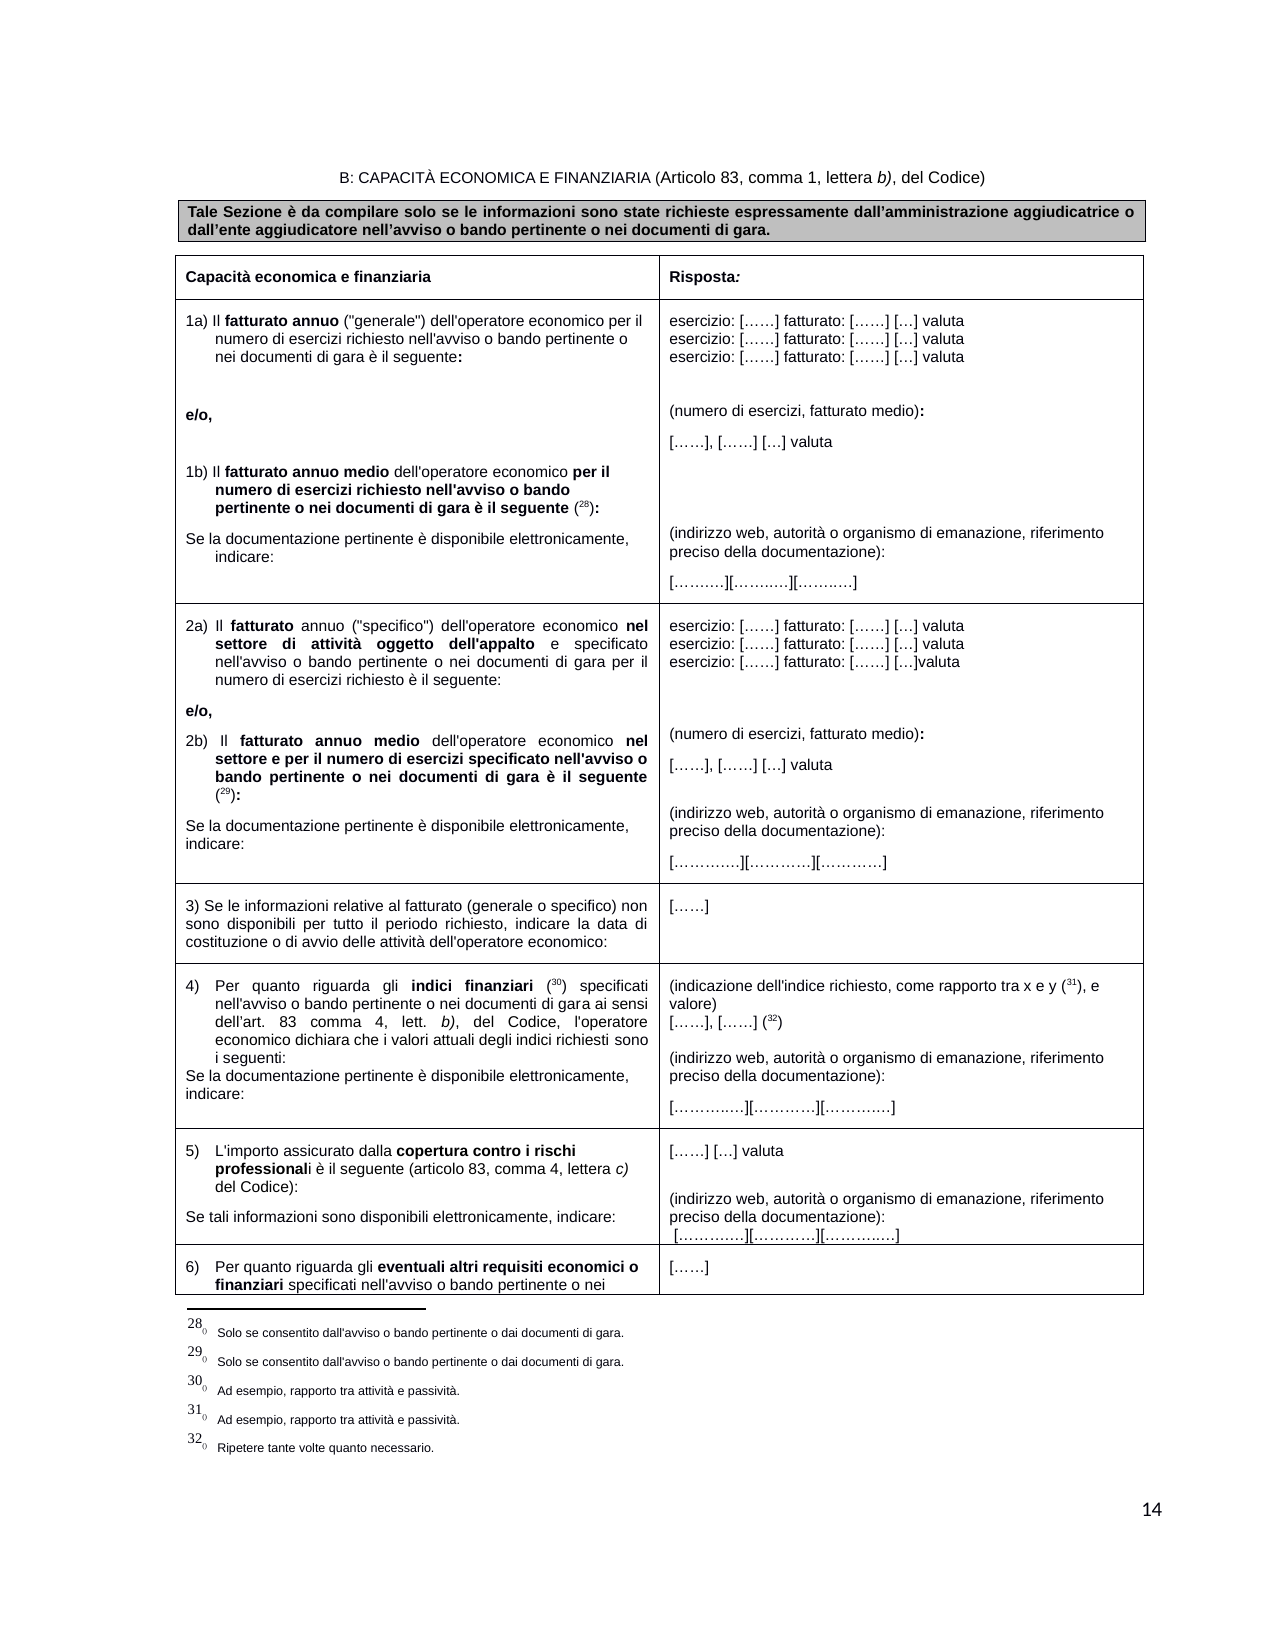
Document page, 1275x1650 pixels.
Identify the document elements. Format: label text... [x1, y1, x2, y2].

table_cell esercizio: [……] fatturato: [……] […] valuta esercizio: [……] fatturato: [……] […] valuta esercizio: [……] fatturato: [……] […]valuta (numero di esercizi, fatturato medio): [……], [……] […] valuta (indirizzo web, autorità o organismo di emanazione, riferimento preciso della documentazione): [……….…][…………][…………] [660, 604, 1143, 883]
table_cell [660, 1245, 1143, 1294]
table_cell [……] [660, 884, 1143, 963]
table_cell 3) Se le informazioni relative al fatturato (generale o specifico) non sono disponibili per tutto il periodo richiesto, indicare la data di costituzione o di avvio delle attività dell'operatore economico: [176, 884, 659, 963]
table_header Risposta: [660, 256, 1143, 298]
table_cell 2a) Il fatturato annuo ("specifico") dell'operatore economico nel settore di attività oggetto dell'appalto e specificato nell'avviso o bando pertinente o nei documenti di gara per il numero di esercizi richiesto è il seguente: e/o, 2b) Il fatturato annuo medio dell'operatore economico nel settore e per il numero di esercizi specificato nell'avviso o bando pertinente o nei documenti di gara è il seguente (): Se la documentazione pertinente è disponibile elettronicamente, indicare: [176, 604, 659, 883]
table_header Capacità economica e finanziaria [176, 256, 659, 298]
table_cell esercizio: [……] fatturato: [……] […] valuta esercizio: [……] fatturato: [……] […] valuta esercizio: [……] fatturato: [……] […] valuta (numero di esercizi, fatturato medio): [……], [……] […] valuta (indirizzo web, autorità o organismo di emanazione, riferimento preciso della documentazione): […….…][……..…][……..…] [660, 300, 1143, 603]
title B: Capacità economica e finanziaria (Articolo 83, comma 1, lettera b), del Codice) [187, 168, 1137, 187]
table_cell [……] […] valuta (indirizzo web, autorità o organismo di emanazione, riferimento preciso della documentazione): [……….…][…………][………..…] [660, 1129, 1143, 1244]
table_cell 1a) Il fatturato annuo ("generale") dell'operatore economico per il numero di esercizi richiesto nell'avviso o bando pertinente o nei documenti di gara è il seguente: e/o, 1b) Il fatturato annuo medio dell'operatore economico per il numero di esercizi richiesto nell'avviso o bando pertinente o nei documenti di gara è il seguente (): Se la documentazione pertinente è disponibile elettronicamente, indicare: [176, 300, 659, 603]
table_cell (indicazione dell'indice richiesto, come rapporto tra x e y (), e valore) [……], [……] () (indirizzo web, autorità o organismo di emanazione, riferimento preciso della documentazione): [………..…][…………][……….…] [660, 964, 1143, 1128]
table_cell Per quanto riguarda gli indici finanziari () specificati nell'avviso o bando pertinente o nei documenti di gara ai sensi dell’art. 83 comma 4, lett. b), del Codice, l'operatore economico dichiara che i valori attuali degli indici richiesti sono i seguenti: Se la documentazione pertinente è disponibile elettronicamente, indicare: [176, 964, 659, 1128]
text Tale Sezione è da compilare solo se le informazioni sono state richieste espressamente dall’amministrazione aggiudicatrice o dall’ente aggiudicatore nell’avviso o bando pertinente o nei documenti di gara. [179, 201, 1145, 241]
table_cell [176, 1245, 659, 1294]
table_cell L'importo assicurato dalla copertura contro i rischi professionali è il seguente (articolo 83, comma 4, lettera c) del Codice): Se tali informazioni sono disponibili elettronicamente, indicare: [176, 1129, 659, 1244]
